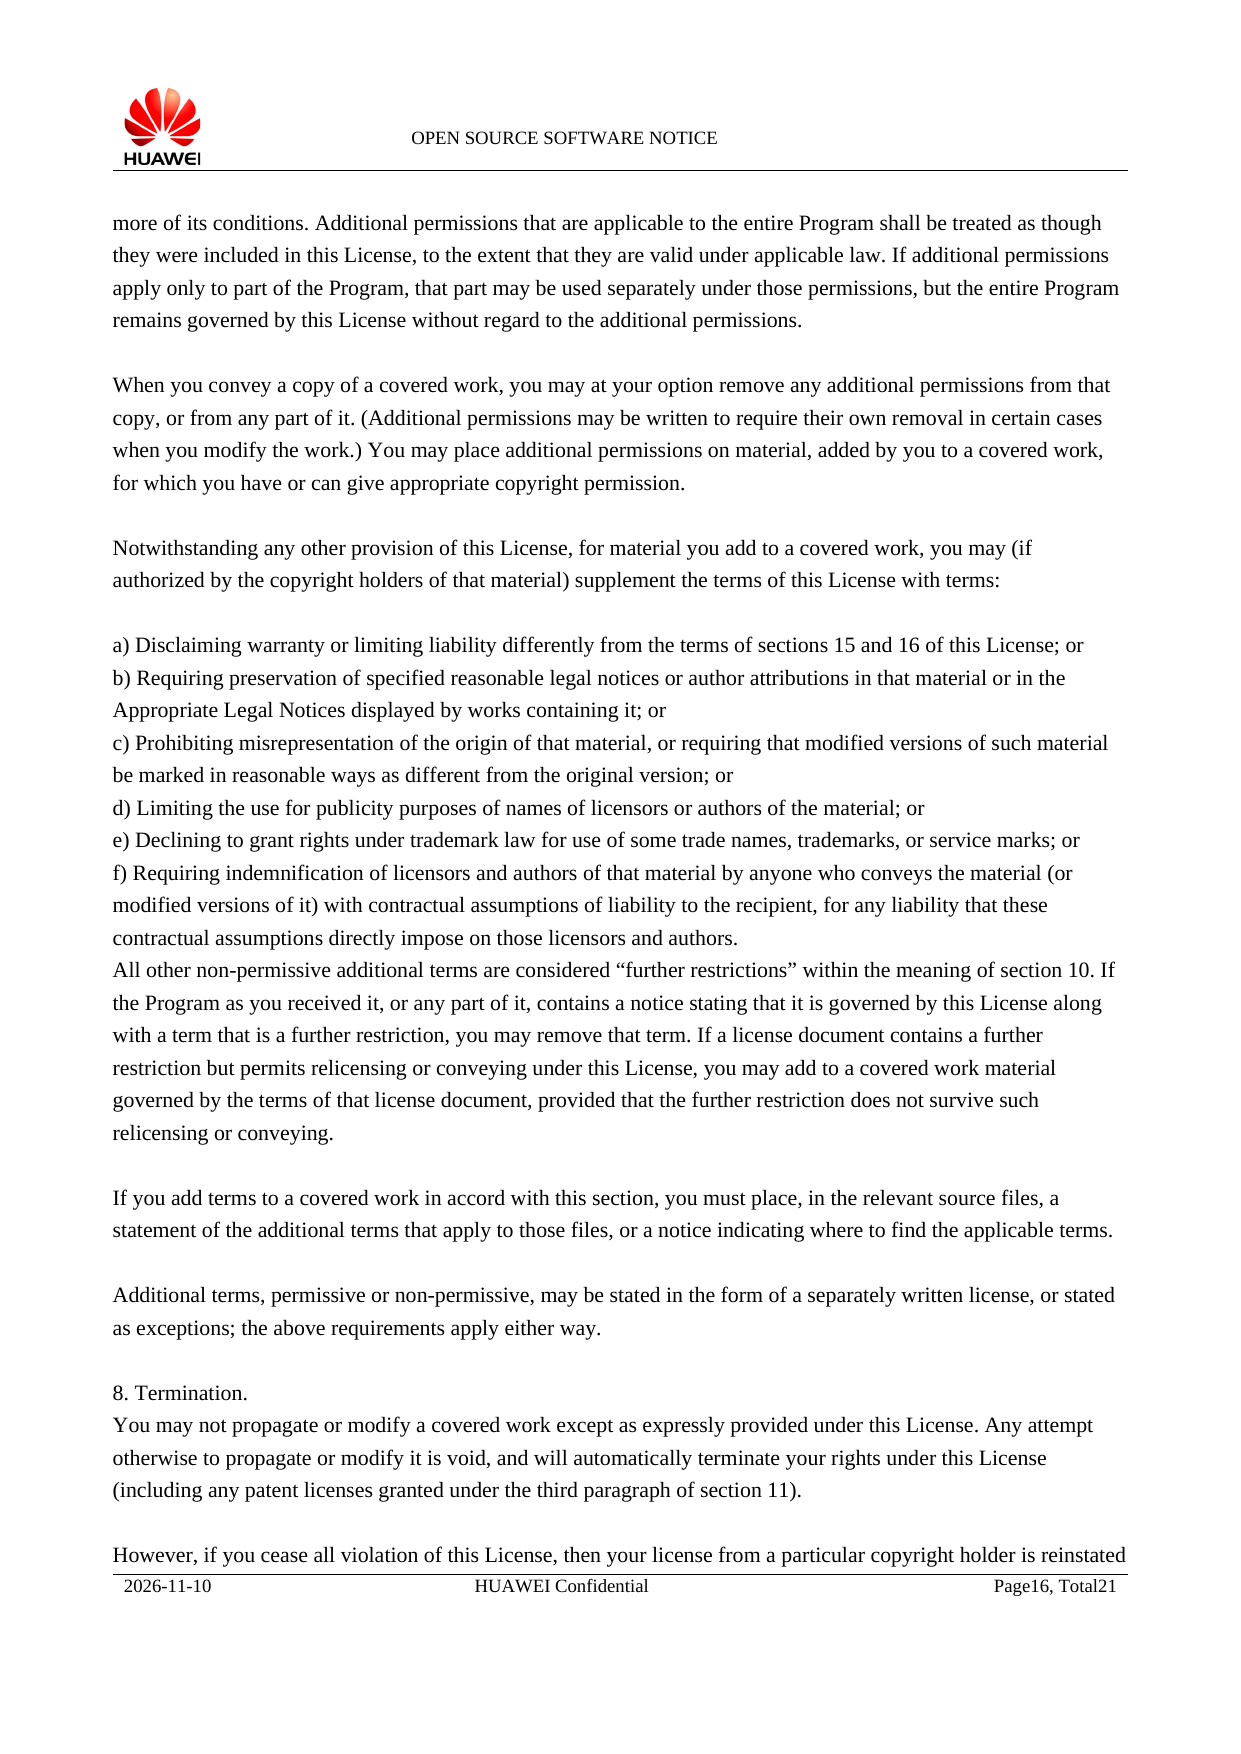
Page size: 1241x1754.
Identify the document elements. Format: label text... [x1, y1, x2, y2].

picture [124, 88, 201, 165]
